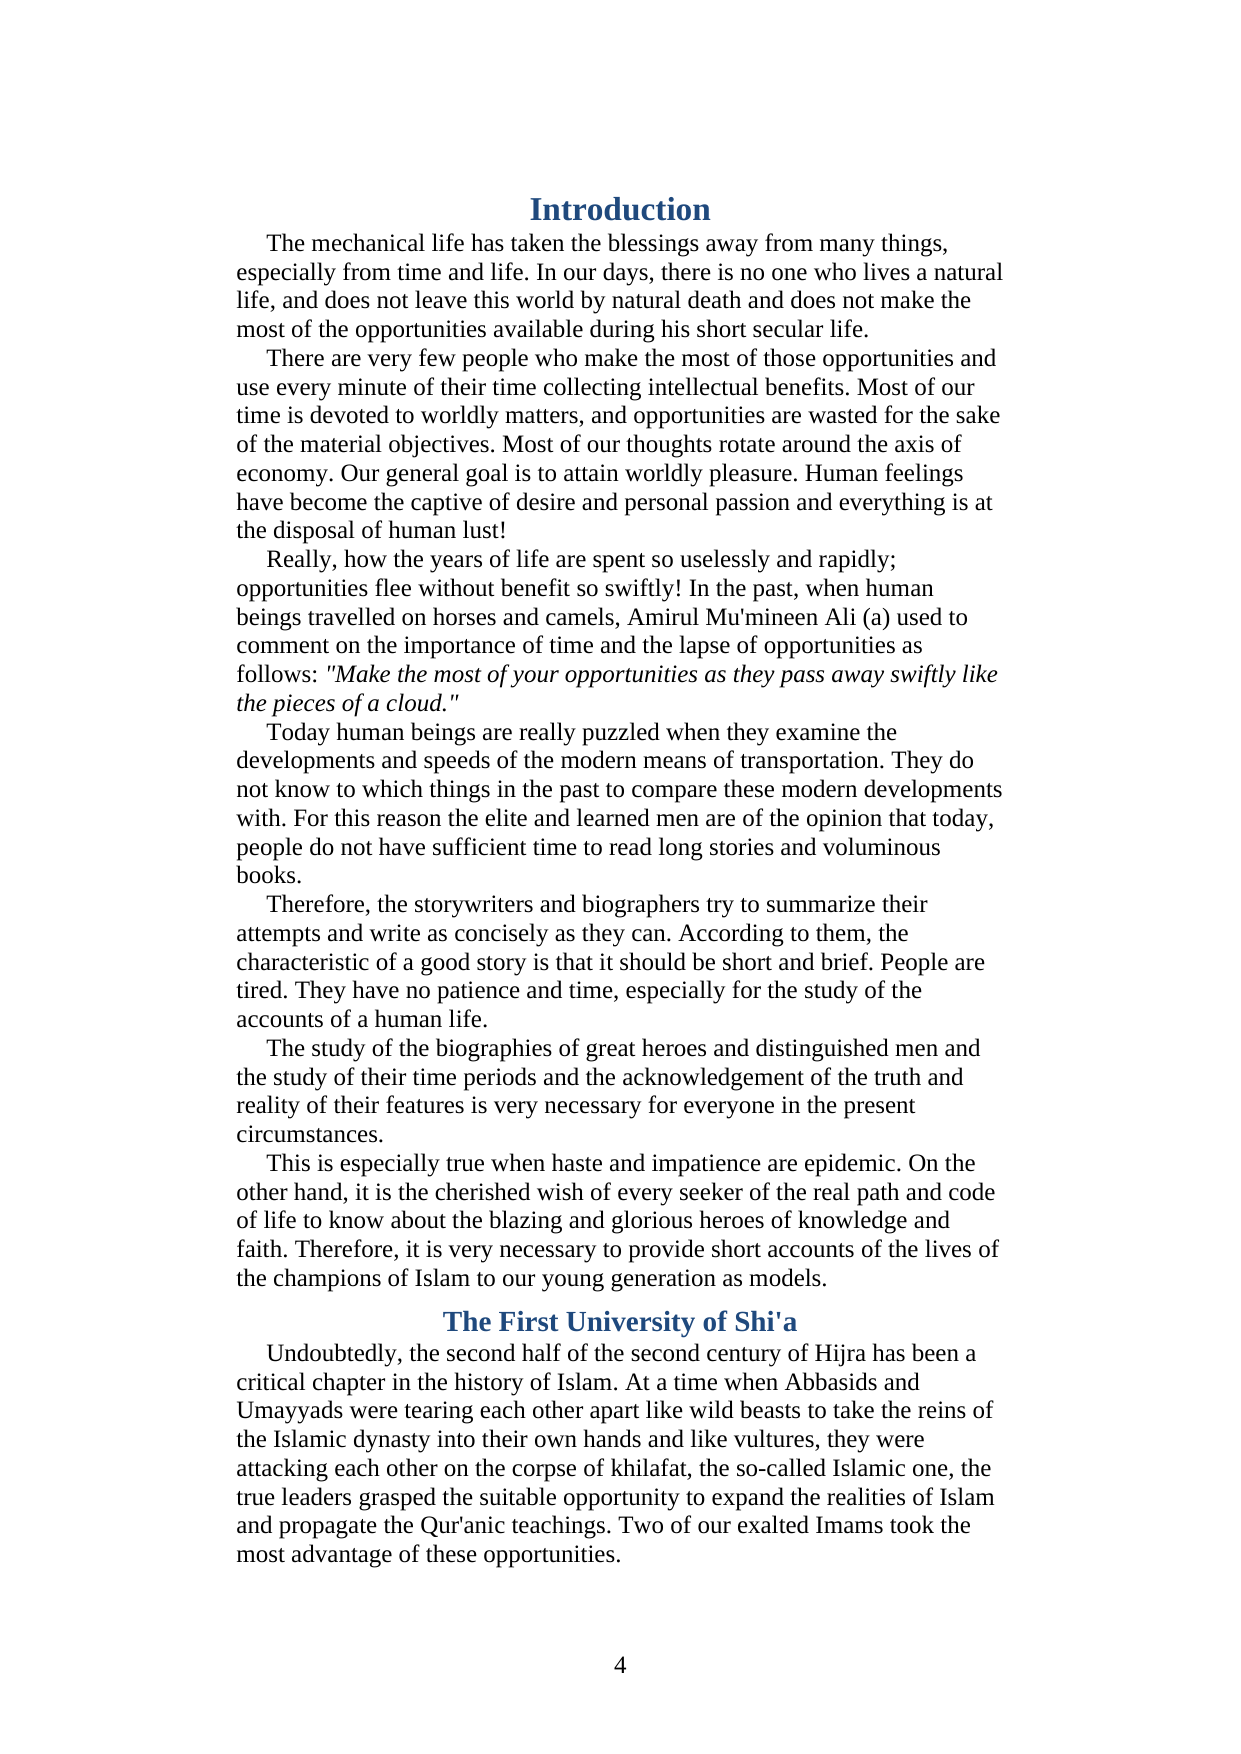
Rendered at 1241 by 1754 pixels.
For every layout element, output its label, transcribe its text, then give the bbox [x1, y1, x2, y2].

text There are very few people who make the most of those opportunities and use every minute of their time collecting intellectual benefits. Most of our time is devoted to worldly matters, and opportunities are wasted for the sake of the material objectives. Most of our thoughts rotate around the axis of economy. Our general goal is to attain worldly pleasure. Human feelings have become the captive of desire and personal passion and everything is at the disposal of human lust! [236, 343, 1004, 544]
text Today human beings are really puzzled when they examine the developments and speeds of the modern means of transportation. They do not know to which things in the past to compare these modern developments with. For this reason the elite and learned men are of the opinion that today, people do not have sufficient time to read long stories and voluminous books. [236, 717, 1004, 889]
text The study of the biographies of great heroes and distinguished men and the study of their time periods and the acknowledgement of the truth and reality of their features is very necessary for everyone in the present circumstances. [236, 1033, 1004, 1148]
text Undoubtedly, the second half of the second century of Hijra has been a critical chapter in the history of Islam. At a time when Abbasids and Umayyads were tearing each other apart like wild beasts to take the reins of the Islamic dynasty into their own hands and like vultures, they were attacking each other on the corpse of khilafat, the so-called Islamic one, the true leaders grasped the suitable opportunity to expand the realities of Islam and propagate the Qur'anic teachings. Two of our exalted Imams took the most advantage of these opportunities. [236, 1338, 1004, 1568]
subtitle The First University of Shi'a [236, 1304, 1004, 1338]
text The mechanical life has taken the blessings away from many things, especially from time and life. In our days, there is no one who lives a natural life, and does not leave this world by natural death and does not make the most of the opportunities available during his short secular life. [236, 228, 1004, 343]
subtitle Introduction [236, 190, 1004, 228]
text Really, how the years of life are spent so uselessly and rapidly; opportunities flee without benefit so swiftly! In the past, when human beings travelled on horses and camels, Amirul Mu'mineen Ali (a) used to comment on the importance of time and the lapse of opportunities as follows: "Make the most of your opportunities as they pass away swiftly like the pieces of a cloud." [236, 544, 1004, 717]
text This is especially true when haste and impatience are epidemic. On the other hand, it is the cherished wish of every seeker of the real path and code of life to know about the blazing and glorious heroes of knowledge and faith. Therefore, it is very necessary to provide short accounts of the lives of the champions of Islam to our young generation as models. [236, 1148, 1004, 1292]
text Therefore, the storywriters and biographers try to summarize their attempts and write as concisely as they can. According to them, the characteristic of a good story is that it should be short and brief. People are tired. They have no patience and time, especially for the study of the accounts of a human life. [236, 889, 1004, 1033]
